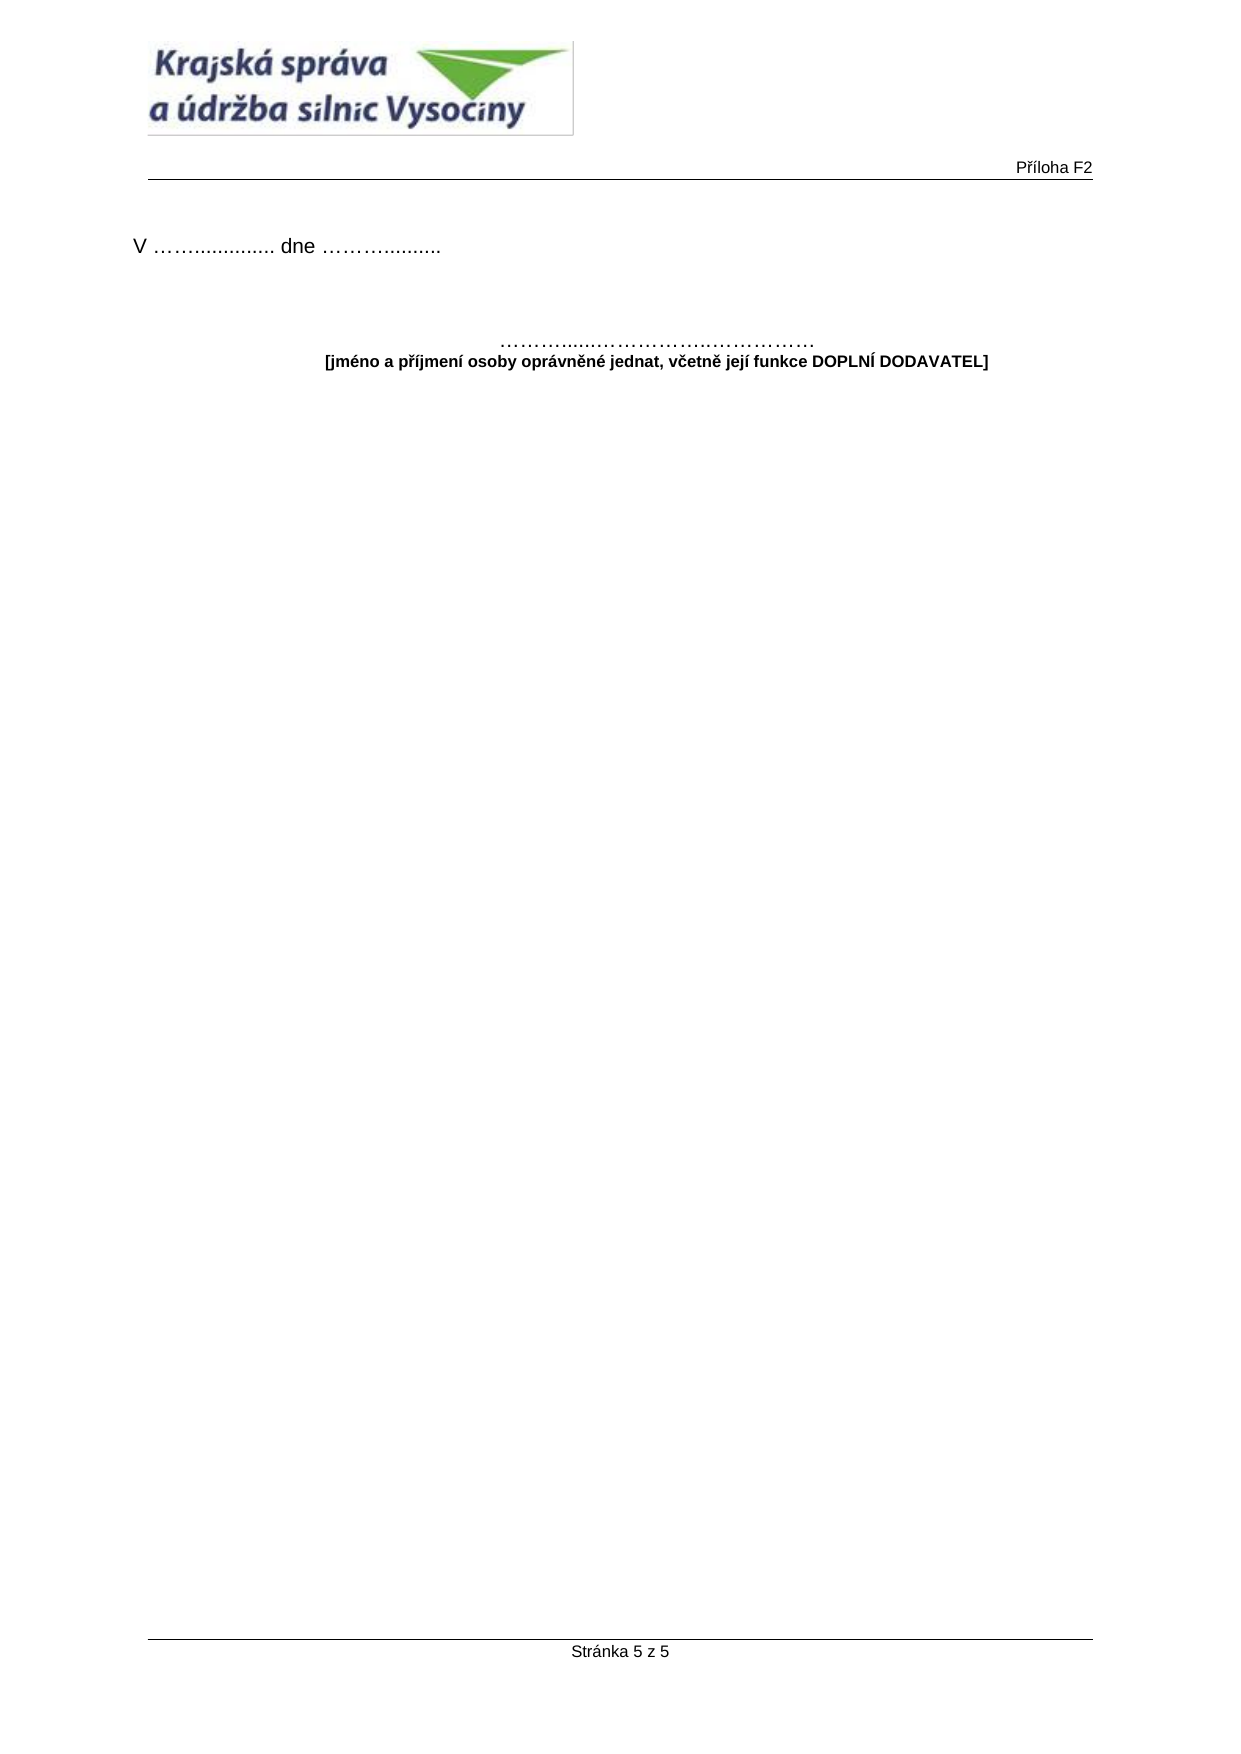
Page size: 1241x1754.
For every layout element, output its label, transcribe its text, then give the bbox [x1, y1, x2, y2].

text V …….............. dne ……….......... [133, 234, 1122, 258]
text ………......……………..…………… [221, 328, 1093, 352]
text [jméno a příjmení osoby oprávněné jednat, včetně její funkce DOPLNÍ DODAVATEL] [221, 352, 1093, 371]
picture [147, 41, 574, 137]
